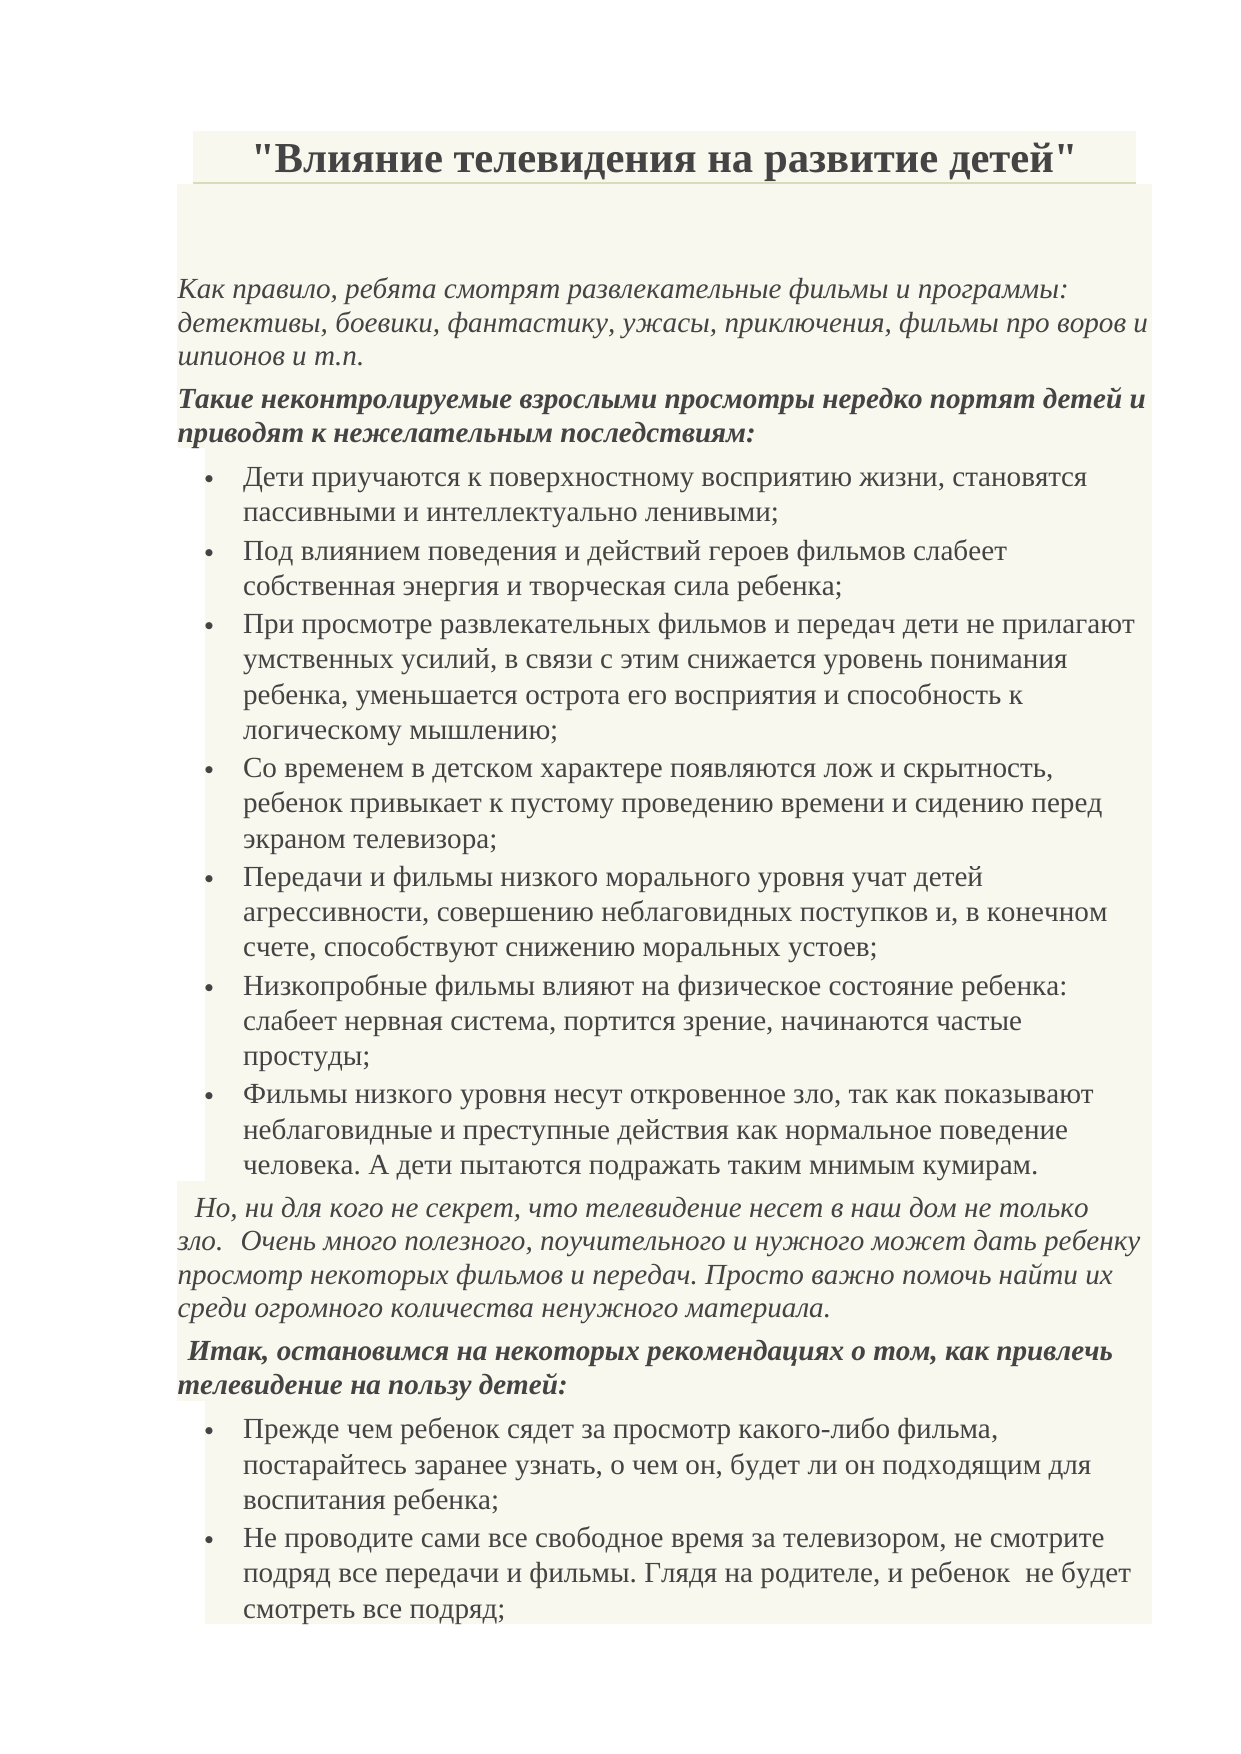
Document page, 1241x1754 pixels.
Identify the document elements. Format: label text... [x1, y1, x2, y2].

list Передачи и фильмы низкого морального уровня учат детей агрессивности, совершению неблаговидных поступков и, в конечном счете, способствуют снижению моральных устоев; [205, 857, 1152, 963]
list Низкопробные фильмы влияют на физическое состояние ребенка: слабеет нервная система, портится зрение, начинаются частые простуды; [205, 966, 1152, 1072]
list Со временем в детском характере появляются лож и скрытность, ребенок привыкает к пустому проведению времени и сидению перед экраном телевизора; [205, 749, 1152, 854]
text "Влияние телевидения на развитие детей" [193, 131, 1136, 182]
list Не проводите сами все свободное время за телевизором, не смотрите подряд все передачи и фильмы. Глядя на родителе, и ребенок не будет смотреть все подряд; [205, 1519, 1152, 1624]
text Итак, остановимся на некоторых рекомендациях о том, как привлечь телевидение на пользу детей: [177, 1333, 1152, 1401]
list Прежде чем ребенок сядет за просмотр какого-либо фильма, постарайтесь заранее узнать, о чем он, будет ли он подходящим для воспитания ребенка; [205, 1410, 1152, 1516]
list Под влиянием поведения и действий героев фильмов слабеет собственная энергия и творческая сила ребенка; [205, 531, 1152, 602]
list Дети приучаются к поверхностному восприятию жизни, становятся пассивными и интеллектуально ленивыми; [205, 458, 1152, 528]
text Но, ни для кого не секрет, что телевидение несет в наш дом не только зло. Очень много полезного, поучительного и нужного может дать ребенку просмотр некоторых фильмов и передач. Просто важно помочь найти их среди огромного количества ненужного материала. [177, 1190, 1152, 1324]
text Как правило, ребята смотрят развлекательные фильмы и программы: детективы, боевики, фантастику, ужасы, приключения, фильмы про воров и шпионов и т.п. [177, 271, 1152, 372]
list Фильмы низкого уровня несут откровенное зло, так как показывают неблаговидные и преступные действия как нормальное поведение человека. А дети пытаются подражать таким мнимым кумирам. [205, 1075, 1152, 1181]
list При просмотре развлекательных фильмов и передач дети не прилагают умственных усилий, в связи с этим снижается уровень понимания ребенка, уменьшается острота его восприятия и способность к логическому мышлению; [205, 605, 1152, 746]
text Такие неконтролируемые взрослыми просмотры нередко портят детей и приводят к нежелательным последствиям: [177, 381, 1152, 448]
